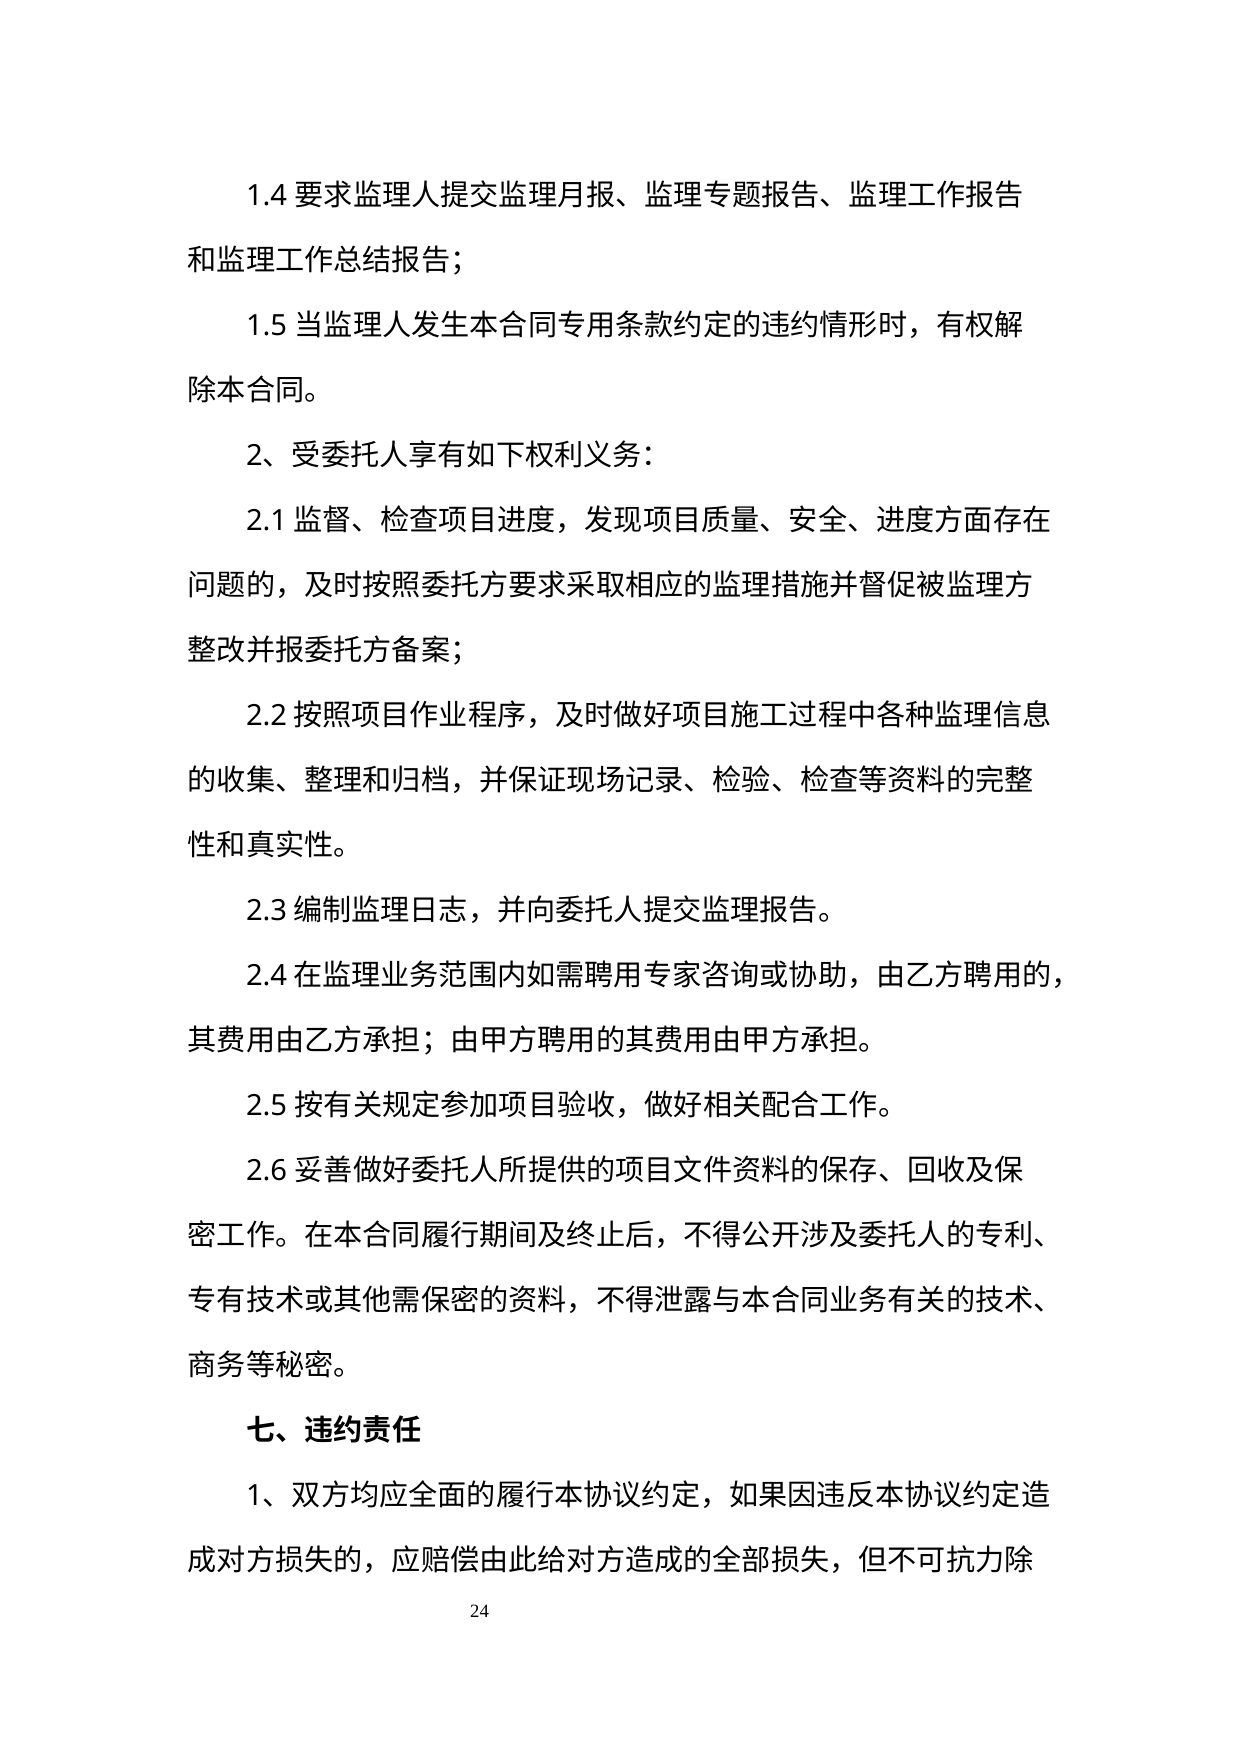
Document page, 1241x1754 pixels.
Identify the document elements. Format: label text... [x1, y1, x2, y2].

text 1.5 当监理人发生本合同专用条款约定的违约情形时，有权解除本合同。 [187, 290, 1053, 420]
text 2.2按照项目作业程序，及时做好项目施工过程中各种监理信息的收集、整理和归档，并保证现场记录、检验、检查等资料的完整性和真实性。 [187, 680, 1053, 875]
text 2、受委托人享有如下权利义务： [187, 420, 1053, 485]
text 1.4 要求监理人提交监理月报、监理专题报告、监理工作报告和监理工作总结报告； [187, 160, 1053, 290]
text 2.6 妥善做好委托人所提供的项目文件资料的保存、回收及保密工作。在本合同履行期间及终止后，不得公开涉及委托人的专利、专有技术或其他需保密的资料，不得泄露与本合同业务有关的技术、商务等秘密。 [187, 1135, 1053, 1395]
text 2.4在监理业务范围内如需聘用专家咨询或协助，由乙方聘用的，其费用由乙方承担；由甲方聘用的其费用由甲方承担。 [187, 940, 1053, 1070]
text 七、违约责任 [187, 1395, 1053, 1460]
text 2.5 按有关规定参加项目验收，做好相关配合工作。 [187, 1070, 1053, 1135]
text 2.3编制监理日志，并向委托人提交监理报告。 [187, 875, 1053, 940]
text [187, 1460, 1053, 1590]
text 2.1监督、检查项目进度，发现项目质量、安全、进度方面存在问题的，及时按照委托方要求采取相应的监理措施并督促被监理方整改并报委托方备案； [187, 485, 1053, 680]
